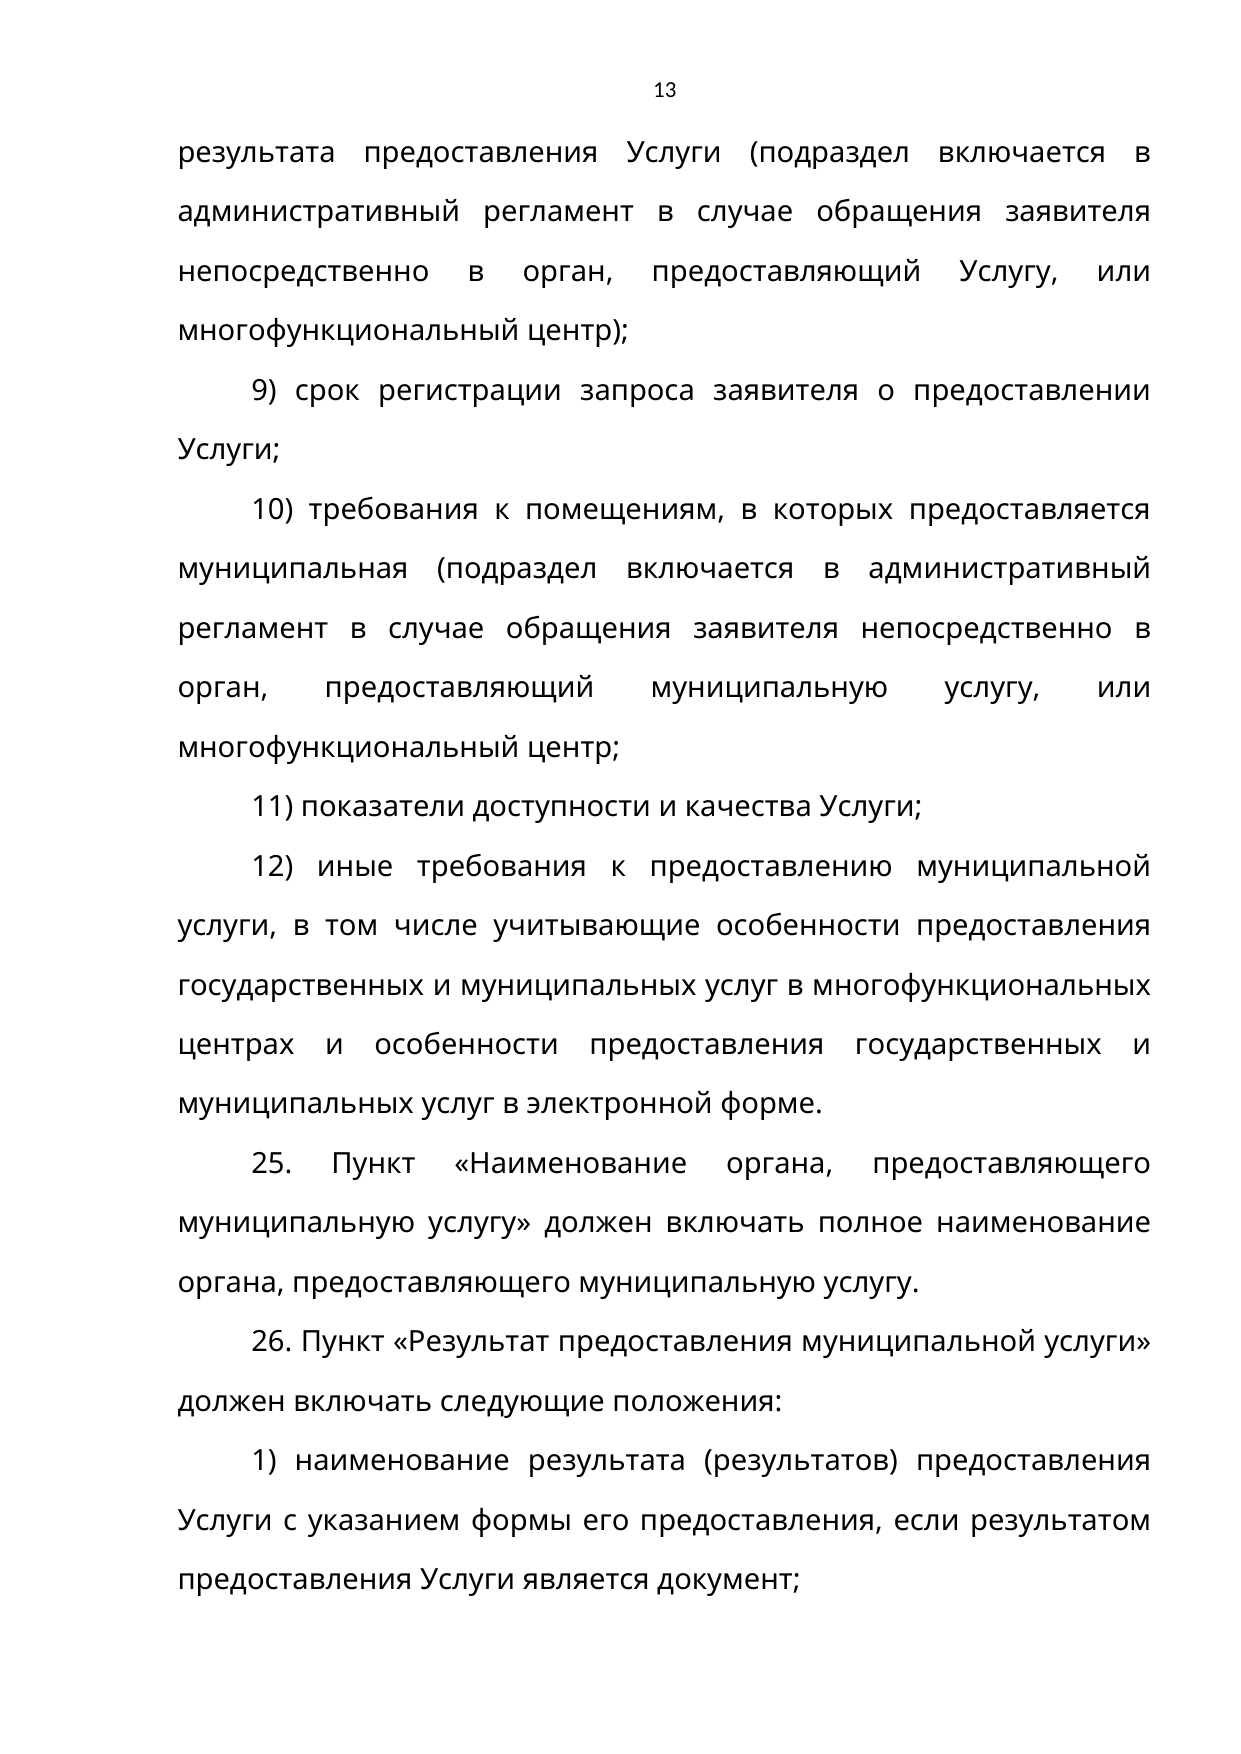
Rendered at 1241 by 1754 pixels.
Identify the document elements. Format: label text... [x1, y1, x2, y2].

text 25. Пункт «Наименование органа, предоставляющего муниципальную услугу» должен включать полное наименование органа, предоставляющего муниципальную услугу. [177, 1142, 1152, 1301]
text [177, 131, 1152, 349]
text 12) иные требования к предоставлению муниципальной услуги, в том числе учитывающие особенности предоставления государственных и муниципальных услуг в многофункциональных центрах и особенности предоставления государственных и муниципальных услуг в электронной форме. [177, 845, 1152, 1122]
text 11) показатели доступности и качества Услуги; [177, 785, 1152, 825]
text 9) срок регистрации запроса заявителя о предоставлении Услуги; [177, 369, 1152, 468]
text 26. Пункт «Результат предоставления муниципальной услуги» должен включать следующие положения: [177, 1321, 1152, 1420]
text 1) наименование результата (результатов) предоставления Услуги с указанием формы его предоставления, если результатом предоставления Услуги является документ; [177, 1439, 1152, 1598]
text 10) требования к помещениям, в которых предоставляется муниципальная (подраздел включается в административный регламент в случае обращения заявителя непосредственно в орган, предоставляющий муниципальную услугу, или многофункциональный центр; [177, 488, 1152, 766]
